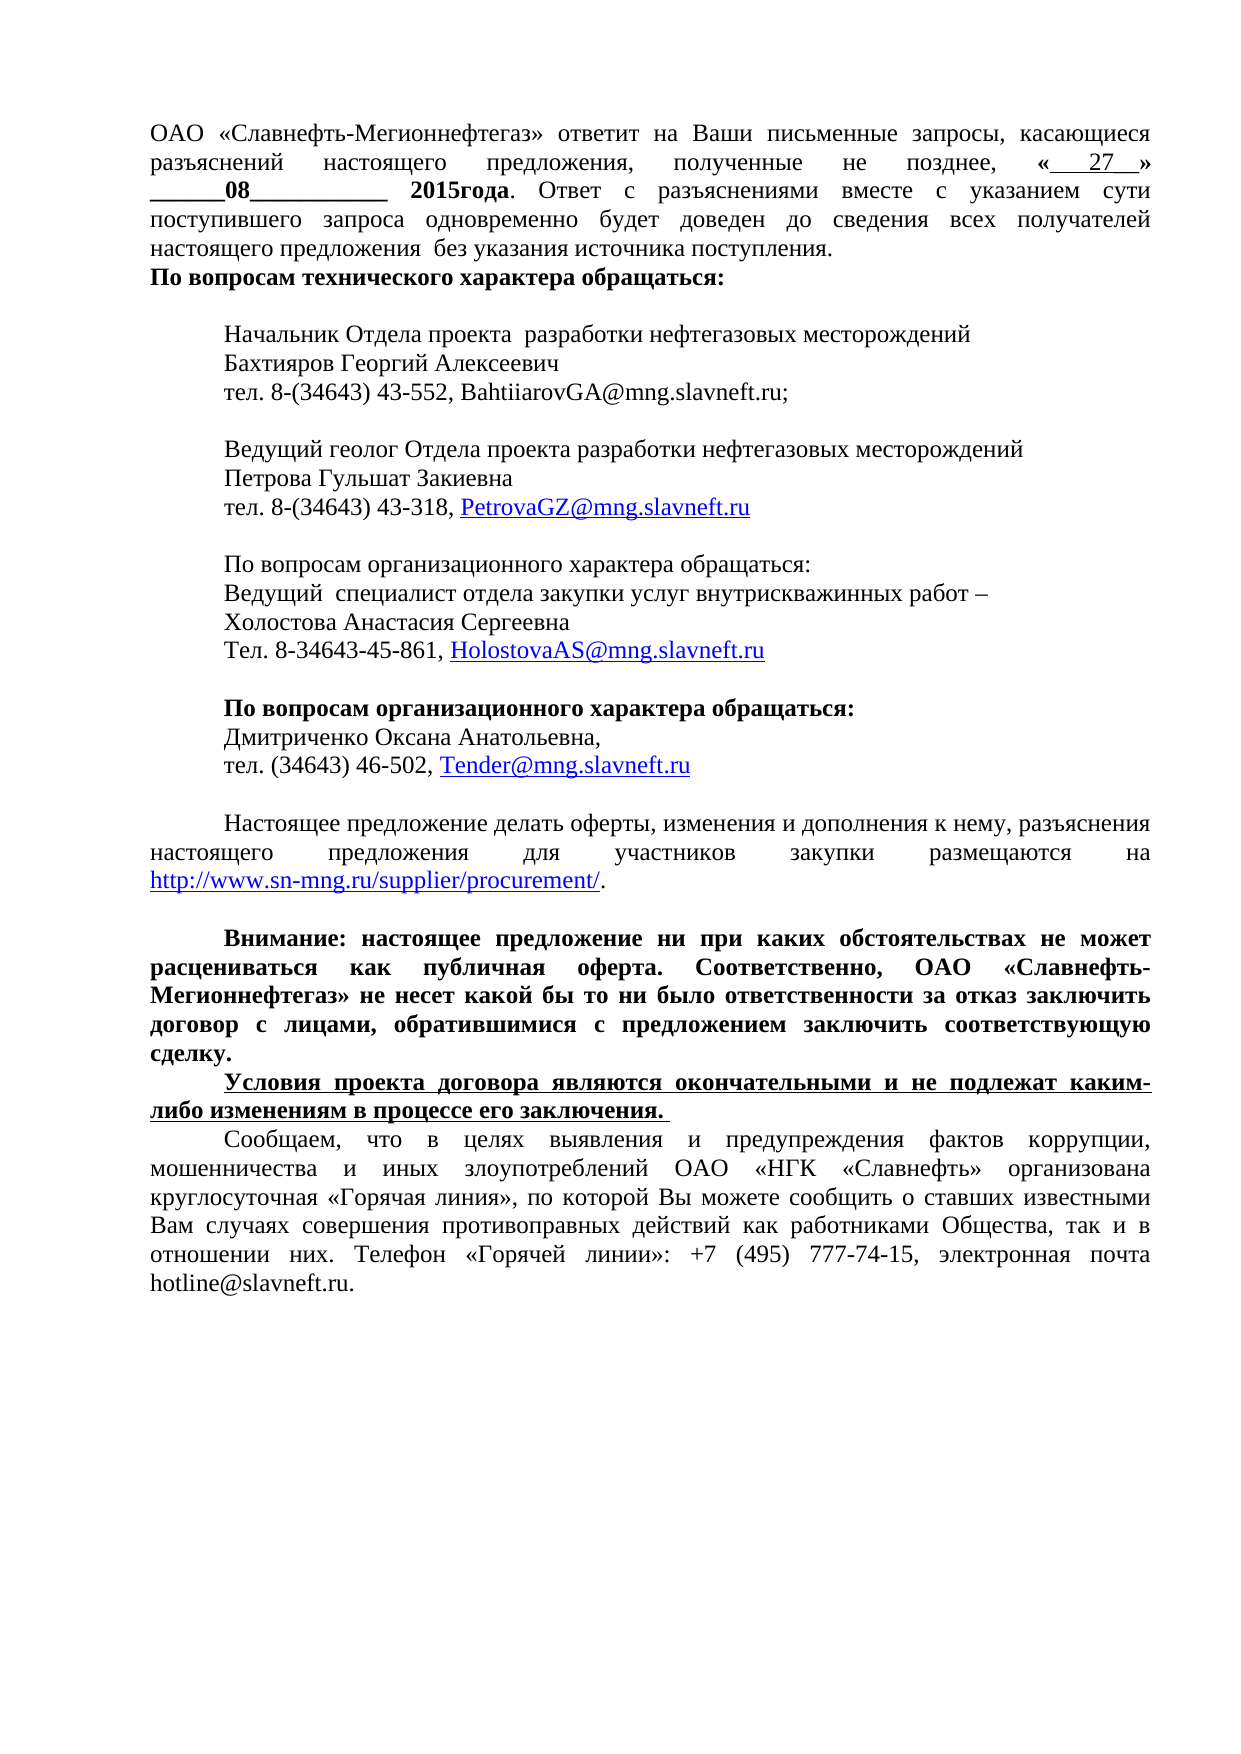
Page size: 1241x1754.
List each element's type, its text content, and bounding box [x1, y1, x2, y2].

text Условия проекта договора являются окончательными и не подлежат каким-либо изменениям в процессе его заключения. [150, 1067, 1152, 1124]
text Дмитриченко Оксана Анатольевна, [150, 722, 1152, 751]
text Бахтияров Георгий Алексеевич [150, 348, 1152, 377]
text Настоящее предложение делать оферты, изменения и дополнения к нему, разъяснения настоящего предложения для участников закупки размещаются на http://www.sn-mng.ru/supplier/procurement/. [150, 808, 1152, 894]
text По вопросам технического характера обращаться: [150, 262, 1152, 291]
text тел. (34643) 46-502, Tender@mng.slavneft.ru [150, 751, 1152, 779]
text тел. 8-(34643) 43-318, PetrovaGZ@mng.slavneft.ru [224, 492, 1152, 521]
text Петрова Гульшат Закиевна [224, 463, 1152, 492]
text Холостова Анастасия Сергеевна [150, 607, 1152, 636]
text тел. 8-(34643) 43-552, BahtiiarovGA@mng.slavneft.ru; [150, 377, 1152, 406]
text Сообщаем, что в целях выявления и предупреждения фактов коррупции, мошенничества и иных злоупотреблений ОАО «НГК «Славнефть» организована круглосуточная «Горячая линия», по которой Вы можете сообщить о ставших известными Вам случаях совершения противоправных действий как работниками Общества, так и в отношении них. Телефон «Горячей линии»: +7 (495) 777-74-15, электронная почта hotline@slavneft.ru. [150, 1124, 1152, 1297]
text Ведущий специалист отдела закупки услуг внутрискважинных работ – [150, 578, 1152, 607]
text Внимание: настоящее предложение ни при каких обстоятельствах не может расцениваться как публичная оферта. Соответственно, ОАО «Славнефть-Мегионнефтегаз» не несет какой бы то ни было ответственности за отказ заключить договор с лицами, обратившимися с предложением заключить соответствующую сделку. [150, 923, 1152, 1067]
text Тел. 8-34643-45-861, HolostovaAS@mng.slavneft.ru [150, 636, 1152, 664]
text ОАО «Славнефть-Мегионнефтегаз» ответит на Ваши письменные запросы, касающиеся разъяснений настоящего предложения, полученные не позднее, « 27__» ______08___________ 2015года. Ответ с разъяснениями вместе с указанием сути поступившего запроса одновременно будет доведен до сведения всех получателей настоящего предложения без указания источника поступления. [150, 118, 1152, 262]
text По вопросам организационного характера обращаться: [150, 693, 1152, 722]
text По вопросам организационного характера обращаться: [150, 549, 1152, 578]
text Начальник Отдела проекта разработки нефтегазовых месторождений [150, 319, 1152, 348]
text Ведущий геолог Отдела проекта разработки нефтегазовых месторождений [224, 434, 1152, 463]
